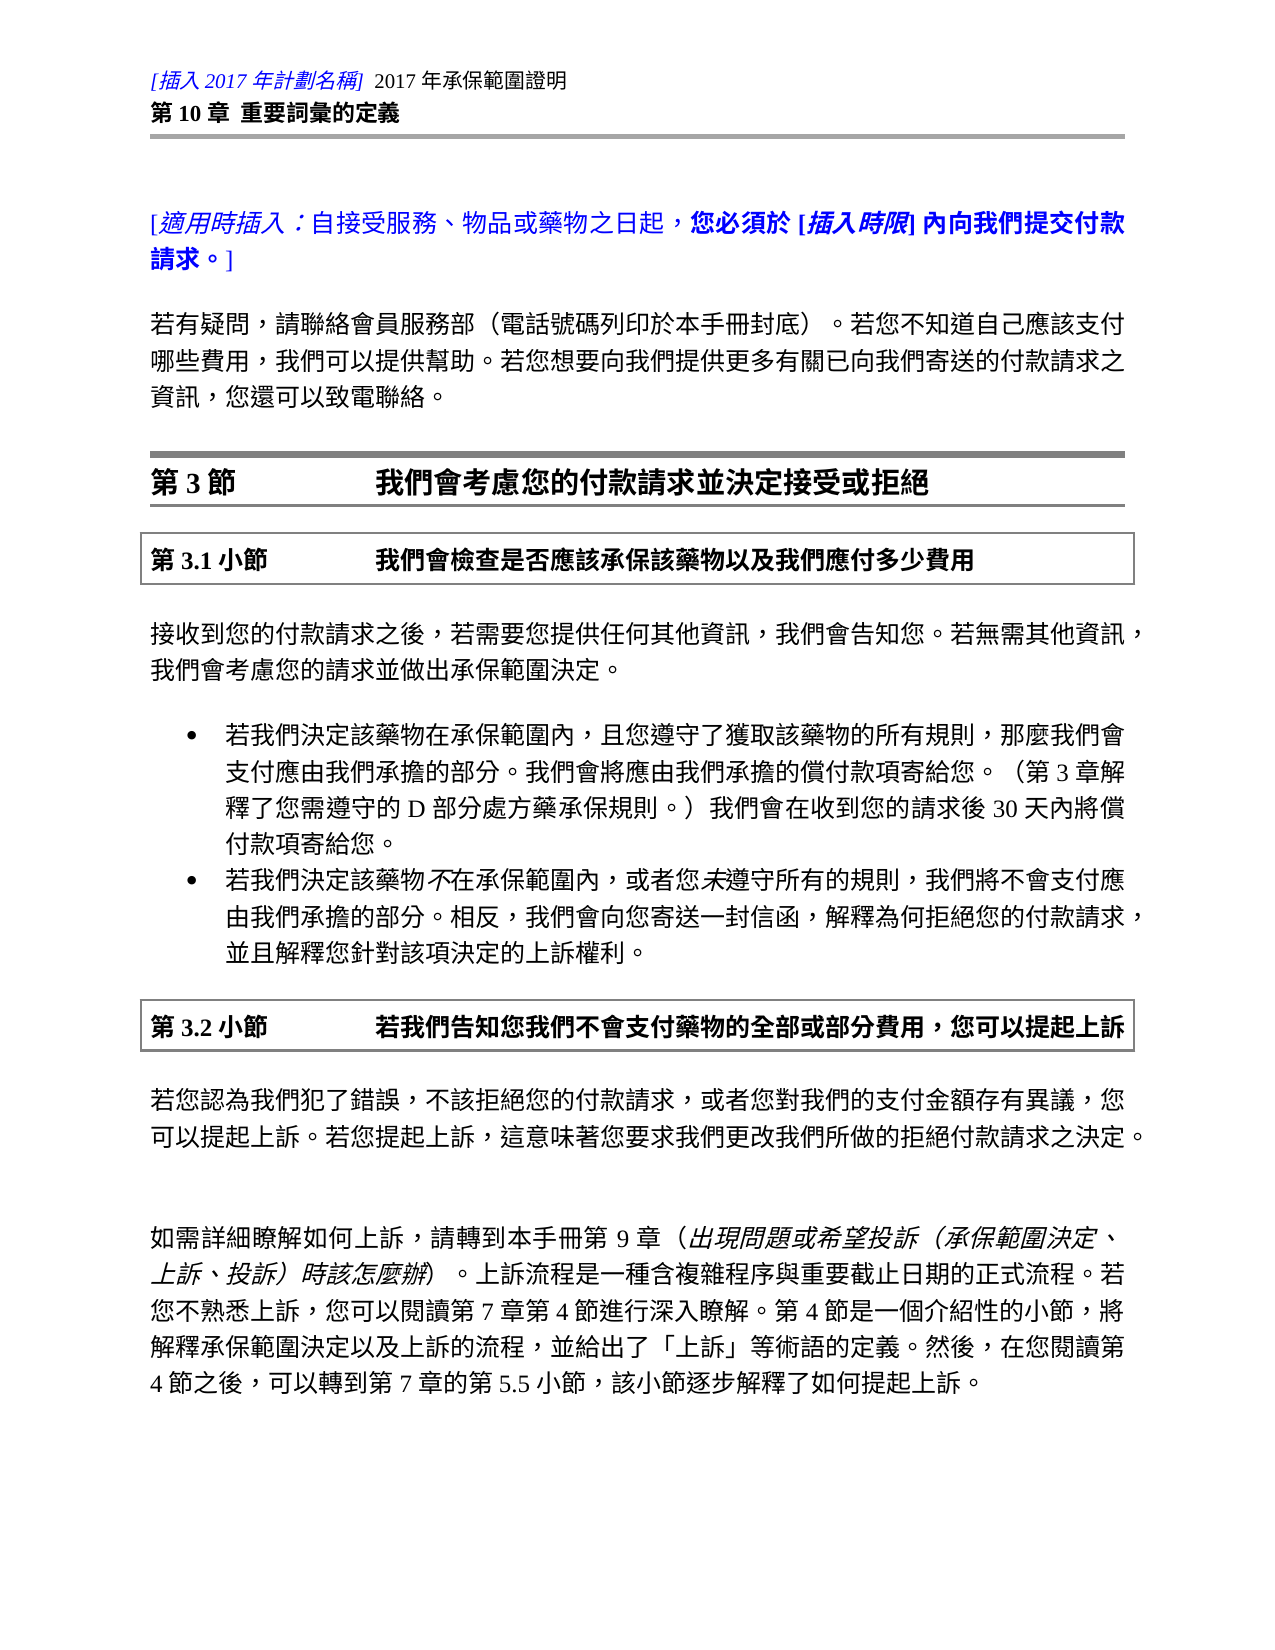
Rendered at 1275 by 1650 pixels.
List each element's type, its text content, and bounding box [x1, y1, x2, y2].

subtitle 第 3.1 小節 我們會檢查是否應該承保該藥物以及我們應付多少費用 [142, 534, 1133, 583]
subtitle 第 3 節 我們會考慮您的付款請求並決定接受或拒絕 [150, 458, 1125, 504]
text [適用時插入：自接受服務、物品或藥物之日起，您必須於 [插入時限] 內向我們提交付款請求。] [150, 203, 1125, 276]
text 如需詳細瞭解如何上訴，請轉到本手冊第 9 章（出現問題或希望投訴（承保範圍決定、上訴、投訴）時該怎麼辦）。上訴流程是一種含複雜程序與重要截止日期的正式流程。若您不熟悉上訴，您可以閱讀第 7 章第 4 節進行深入瞭解。第 4 節是一個介紹性的小節，將解釋承保範圍決定以及上訴的流程，並給出了「上訴」等術語的定義。然後，在您閱讀第 4 節之後，可以轉到第 7 章的第 5.5 小節，該小節逐步解釋了如何提起上訴。 [150, 1227, 1125, 1408]
text 若有疑問，請聯絡會員服務部（電話號碼列印於本手冊封底）。若您不知道自己應該支付哪些費用，我們可以提供幫助。若您想要向我們提供更多有關已向我們寄送的付款請求之資訊，您還可以致電聯絡。 [150, 305, 1125, 414]
list 若我們決定該藥物不在承保範圍內，或者您未遵守所有的規則，我們將不會支付應由我們承擔的部分。相反，我們會向您寄送一封信函，解釋為何拒絕您的付款請求，並且解釋您針對該項決定的上訴權利。 [187, 873, 1125, 982]
text 若您認為我們犯了錯誤，不該拒絕您的付款請求，或者您對我們的支付金額存有異議，您可以提起上訴。若您提起上訴，這意味著您要求我們更改我們所做的拒絕付款請求之決定。 [150, 1089, 1125, 1198]
text 接收到您的付款請求之後，若需要您提供任何其他資訊，我們會告知您。若無需其他資訊，我們會考慮您的請求並做出承保範圍決定。 [150, 614, 1125, 687]
subtitle 第 3.2 小節 若我們告知您我們不會支付藥物的全部或部分費用，您可以提起上訴 [142, 1009, 1133, 1058]
list 若我們決定該藥物在承保範圍內，且您遵守了獲取該藥物的所有規則，那麼我們會支付應由我們承擔的部分。我們會將應由我們承擔的償付款項寄給您。（第 3 章解釋了您需遵守的 D 部分處方藥承保規則。）我們會在收到您的請求後 30 天內將償付款項寄給您。 [187, 716, 1125, 861]
